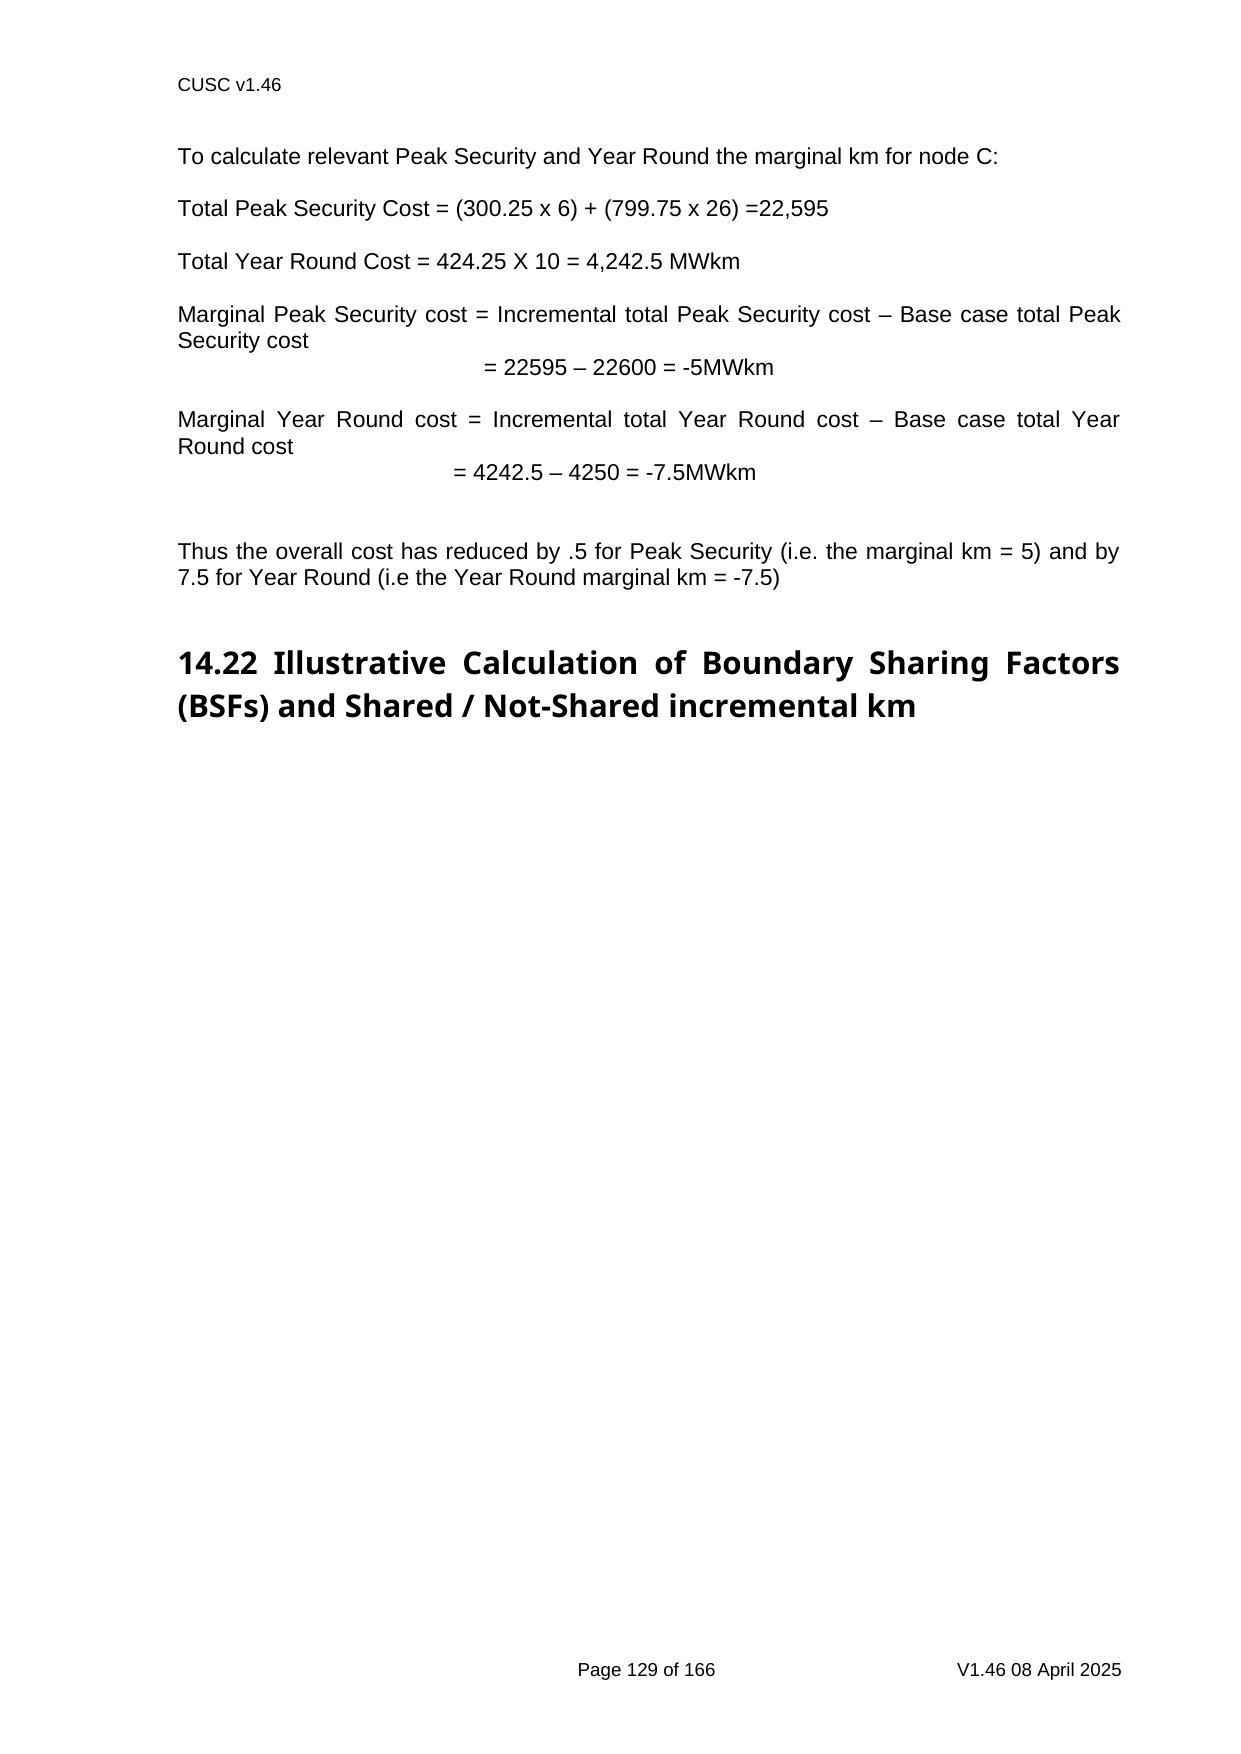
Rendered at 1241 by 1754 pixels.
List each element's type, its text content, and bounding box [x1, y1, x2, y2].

text = 22595 – 22600 = -5MWkm [177, 353, 1121, 380]
text Total Year Round Cost = 424.25 X 10 = 4,242.5 MWkm [177, 248, 1121, 274]
text Marginal Year Round cost = Incremental total Year Round cost – Base case total Year Round cost [177, 406, 1121, 459]
text Thus the overall cost has reduced by .5 for Peak Security (i.e. the marginal km = 5) and by 7.5 for Year Round (i.e the Year Round marginal km = -7.5) [177, 538, 1121, 591]
text To calculate relevant Peak Security and Year Round the marginal km for node C: [177, 143, 1121, 169]
text = 4242.5 – 4250 = -7.5MWkm [177, 459, 1121, 485]
subtitle 14.22 Illustrative Calculation of Boundary Sharing Factors (BSFs) and Shared / Not-Shared incremental km [177, 641, 1121, 726]
text Total Peak Security Cost = (300.25 x 6) + (799.75 x 26) =22,595 [177, 195, 1121, 222]
text Marginal Peak Security cost = Incremental total Peak Security cost – Base case total Peak Security cost [177, 301, 1121, 353]
